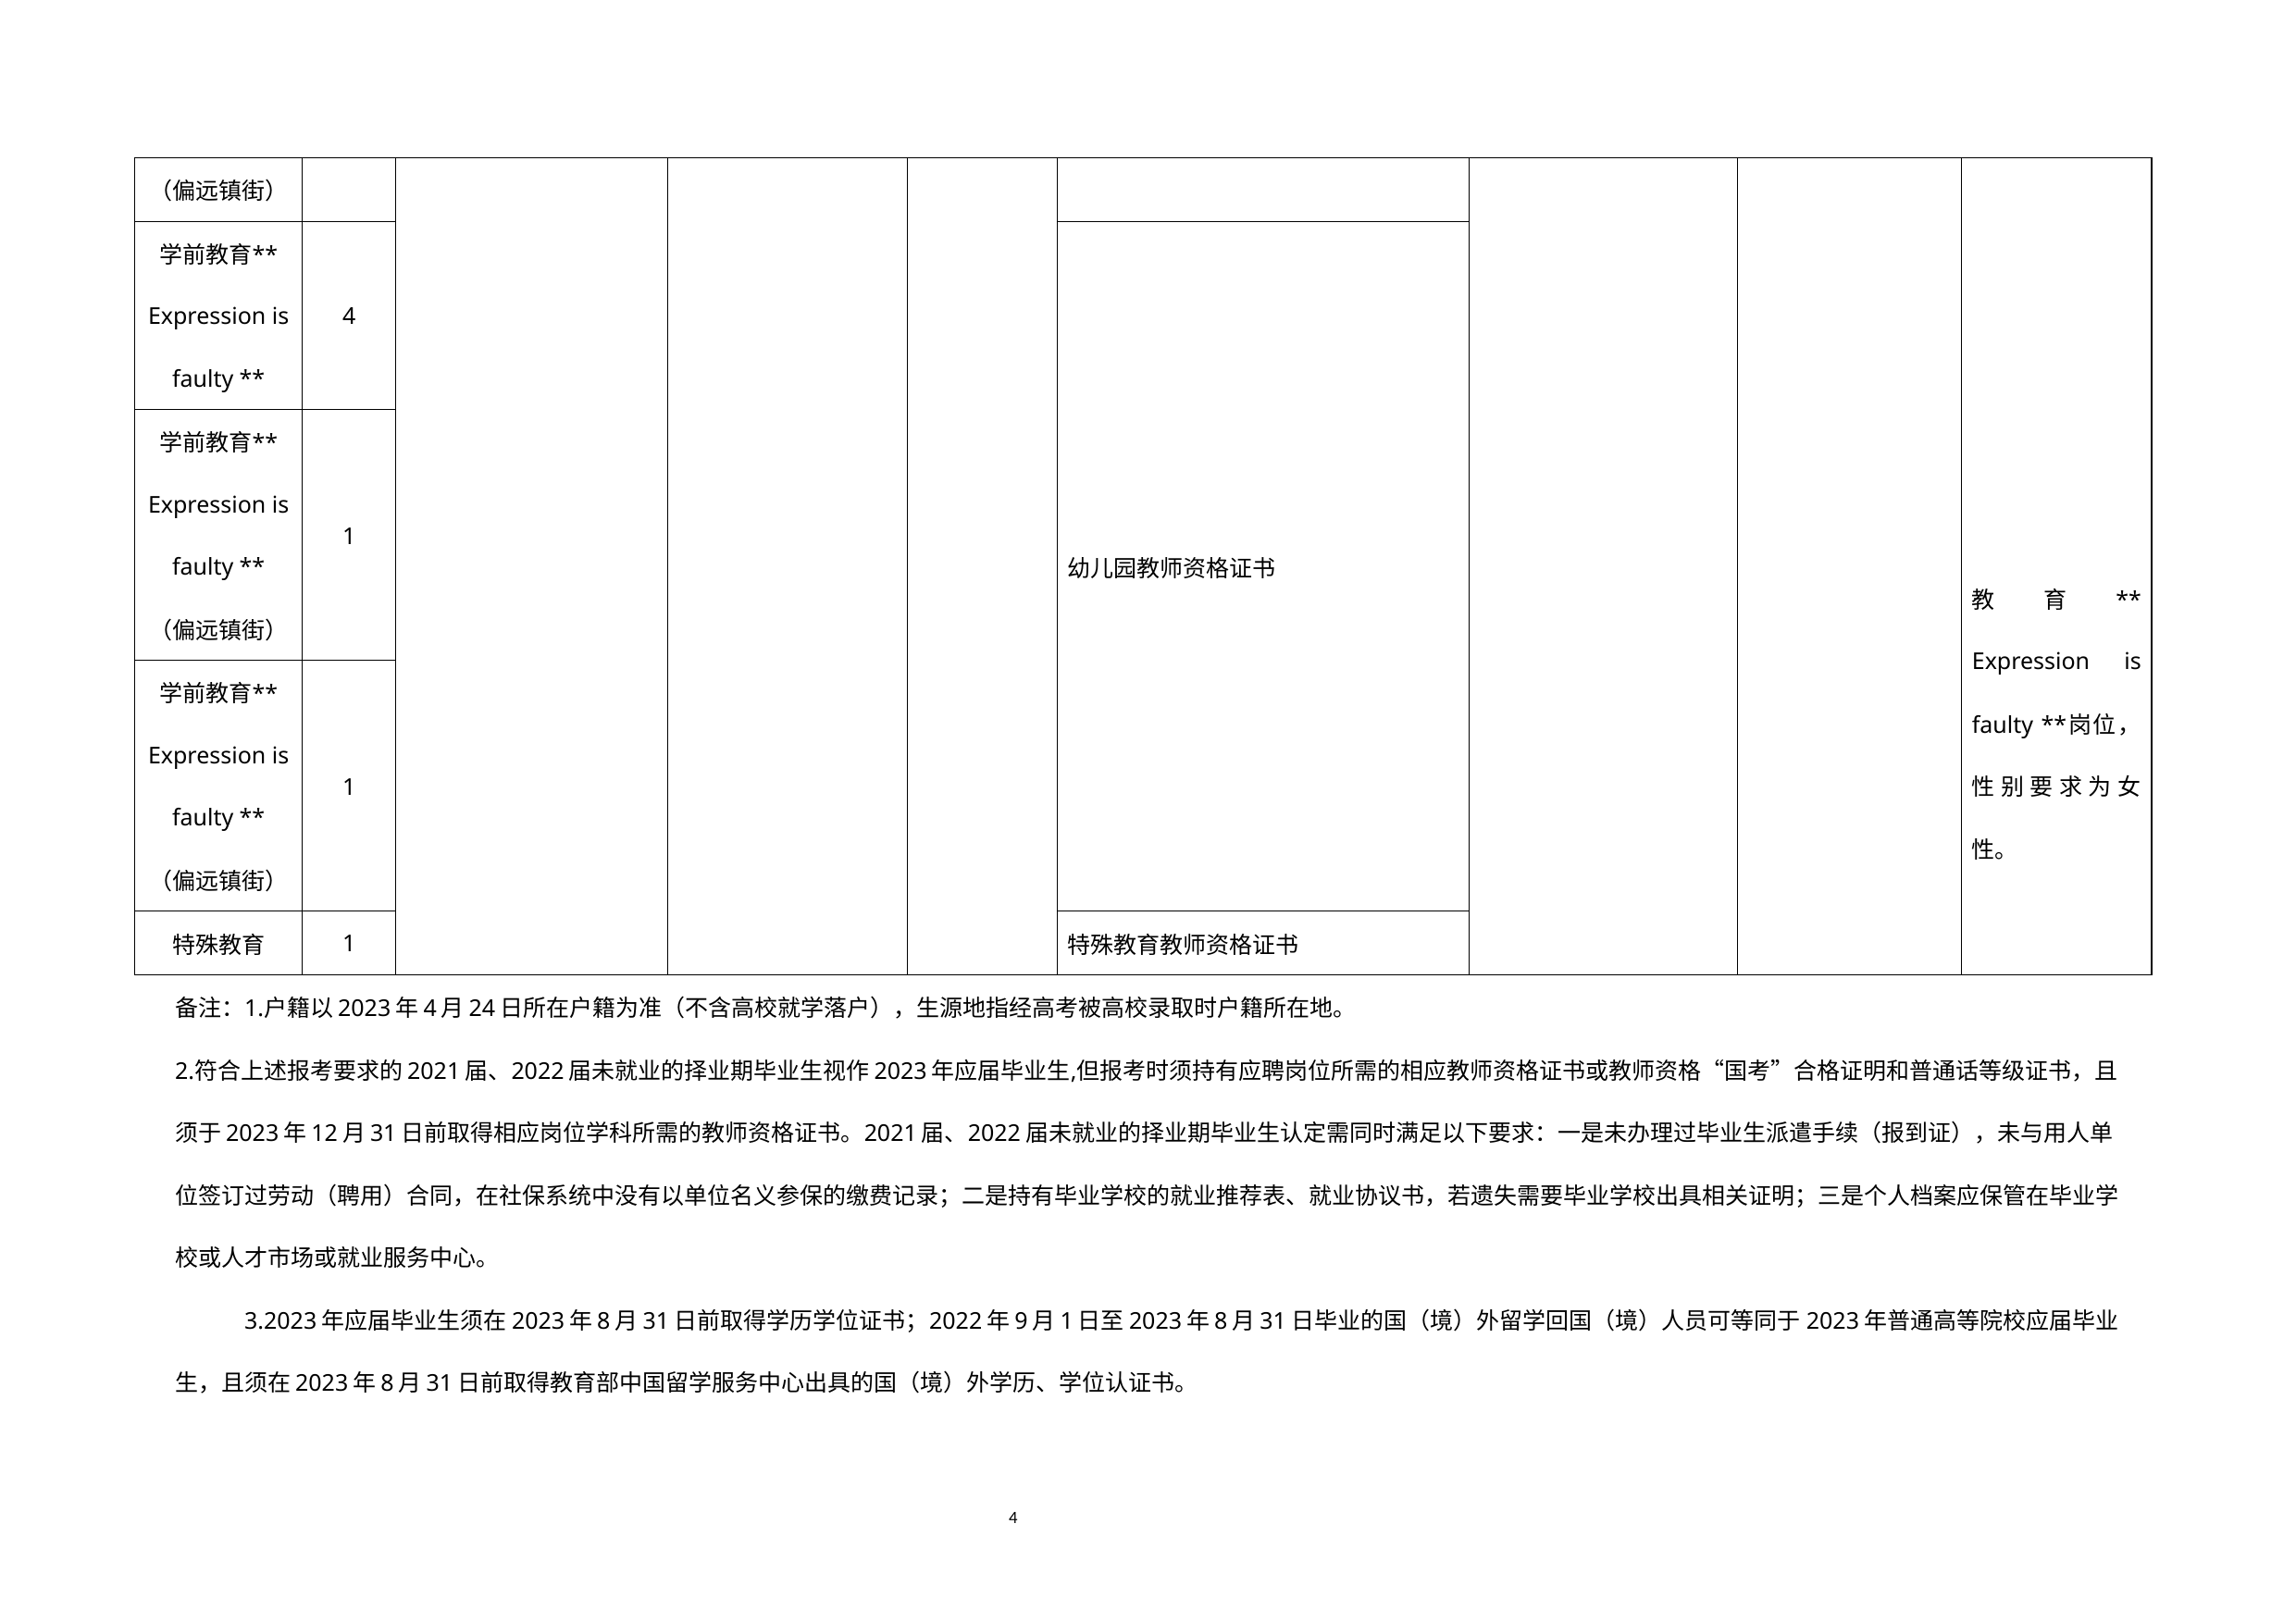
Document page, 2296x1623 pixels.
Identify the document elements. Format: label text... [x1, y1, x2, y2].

table_cell 幼儿园教师资格证书 [1058, 222, 1469, 911]
table_cell 学前教育③ （偏远镇街） [135, 661, 302, 911]
table_cell 1 [303, 410, 395, 660]
table_cell 1 [303, 661, 395, 911]
table_cell 学前教育② （偏远镇街） [135, 410, 302, 660]
table_cell 4 [303, 158, 395, 221]
table_cell 特殊教育教师资格证书 [1058, 911, 1469, 974]
table_cell 4 [303, 222, 395, 409]
text 备注：1.户籍以2023年4月24日所在户籍为准（不含高校就学落户），生源地指经高考被高校录取时户籍所在地。 [175, 975, 2120, 1037]
table_cell 小学数学② （偏远镇街） [135, 158, 302, 221]
table_cell 学前教育① [135, 222, 302, 409]
text 2.符合上述报考要求的2021届、2022届未就业的择业期毕业生视作2023年应届毕业生,但报考时须持有应聘岗位所需的相应教师资格证书或教师资格“国考”合格证明和普通话等级证书，且须于2023年12月31日前取得相应岗位学科所需的教师资格证书。2021届、2022届未就业的择业期毕业生认定需同时满足以下要求：一是未办理过毕业生派遣手续（报到证），未与用人单位签订过劳动（聘用）合同，在社保系统中没有以单位名义参保的缴费记录；二是持有毕业学校的就业推荐表、就业协议书，若遗失需要毕业学校出具相关证明；三是个人档案应保管在毕业学校或人才市场或就业服务中心。 [175, 1037, 2120, 1287]
table_cell 特殊教育 [135, 911, 302, 974]
table_cell 1 [303, 911, 395, 974]
list 3.2023年应届毕业生须在2023年8月31日前取得学历学位证书；2022年9月1日至2023年8月31日毕业的国（境）外留学回国（境）人员可等同于2023年普通高等院校应届毕业生，且须在2023年8月31日前取得教育部中国留学服务中心出具的国（境）外学历、学位认证书。 [175, 1287, 2120, 1412]
